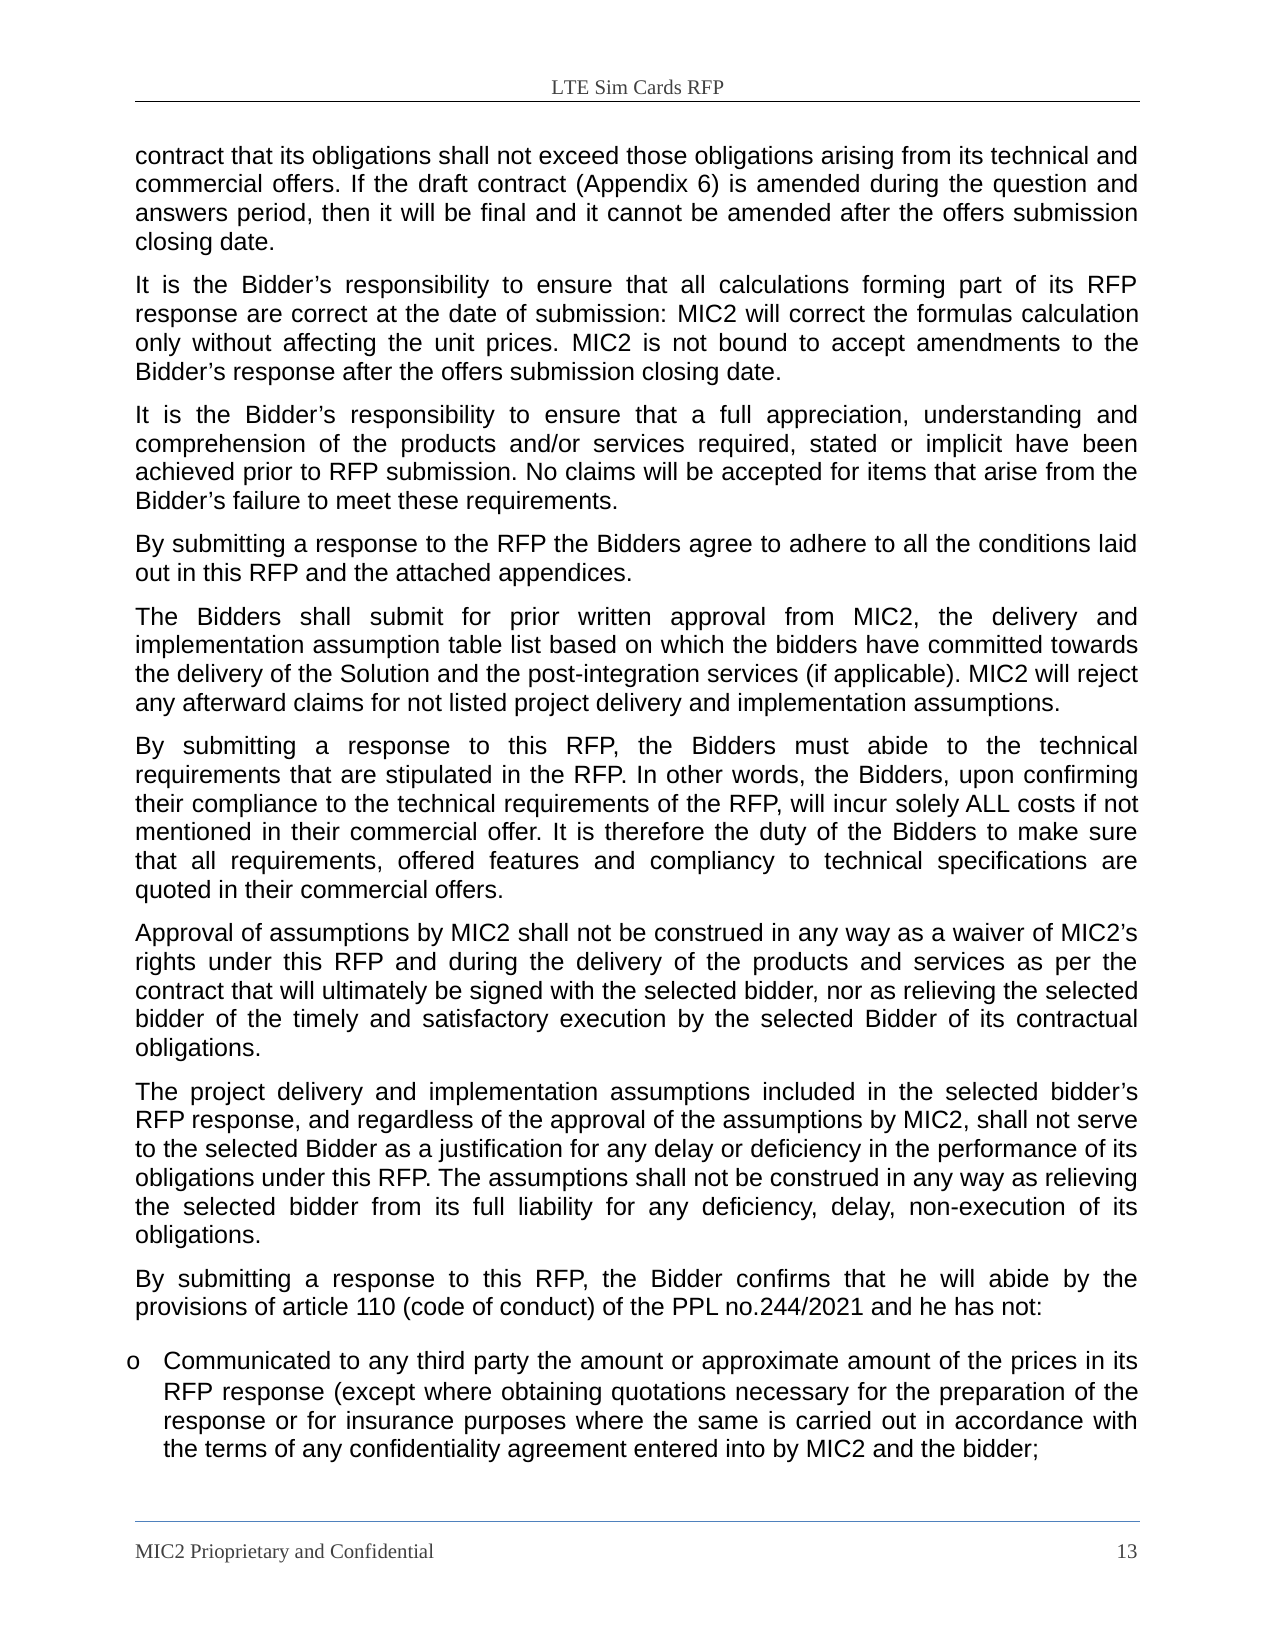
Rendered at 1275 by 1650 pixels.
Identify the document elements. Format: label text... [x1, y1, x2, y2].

text By submitting a response to the RFP the Bidders agree to adhere to all the conditions laid out in this RFP and the attached appendices. [135, 529, 1140, 587]
text It is the Bidder’s responsibility to ensure that all calculations forming part of its RFP response are correct at the date of submission: MIC2 will correct the formulas calculation only without affecting the unit prices. MIC2 is not bound to accept amendments to the Bidder’s response after the offers submission closing date. [135, 270, 1140, 385]
text It is the Bidder’s responsibility to ensure that a full appreciation, understanding and comprehension of the products and/or services required, stated or implicit have been achieved prior to RFP submission. No claims will be accepted for items that arise from the Bidder’s failure to meet these requirements. [135, 400, 1140, 515]
text Approval of assumptions by MIC2 shall not be construed in any way as a waiver of MIC2’s rights under this RFP and during the delivery of the products and services as per the contract that will ultimately be signed with the selected bidder, nor as relieving the selected bidder of the timely and satisfactory execution by the selected Bidder of its contractual obligations. [135, 918, 1140, 1062]
text The Bidders shall submit for prior written approval from MIC2, the delivery and implementation assumption table list based on which the bidders have committed towards the delivery of the Solution and the post-integration services (if applicable). MIC2 will reject any afterward claims for not listed project delivery and implementation assumptions. [135, 601, 1140, 716]
text By submitting a response to this RFP, the Bidder confirms that he will abide by the provisions of article 110 (code of conduct) of the PPL no.244/2021 and he has not: [135, 1263, 1140, 1321]
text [135, 141, 1140, 256]
text The project delivery and implementation assumptions included in the selected bidder’s RFP response, and regardless of the approval of the assumptions by MIC2, shall not serve to the selected Bidder as a justification for any delay or deficiency in the performance of its obligations under this RFP. The assumptions shall not be construed in any way as relieving the selected bidder from its full liability for any deficiency, delay, non-execution of its obligations. [135, 1076, 1140, 1249]
list Communicated to any third party the amount or approximate amount of the prices in its RFP response (except where obtaining quotations necessary for the preparation of the response or for insurance purposes where the same is carried out in accordance with the terms of any confidentiality agreement entered into by MIC2 and the bidder; [126, 1346, 1140, 1463]
text By submitting a response to this RFP, the Bidders must abide to the technical requirements that are stipulated in the RFP. In other words, the Bidders, upon confirming their compliance to the technical requirements of the RFP, will incur solely ALL costs if not mentioned in their commercial offer. It is therefore the duty of the Bidders to make sure that all requirements, offered features and compliancy to technical specifications are quoted in their commercial offers. [135, 731, 1140, 903]
